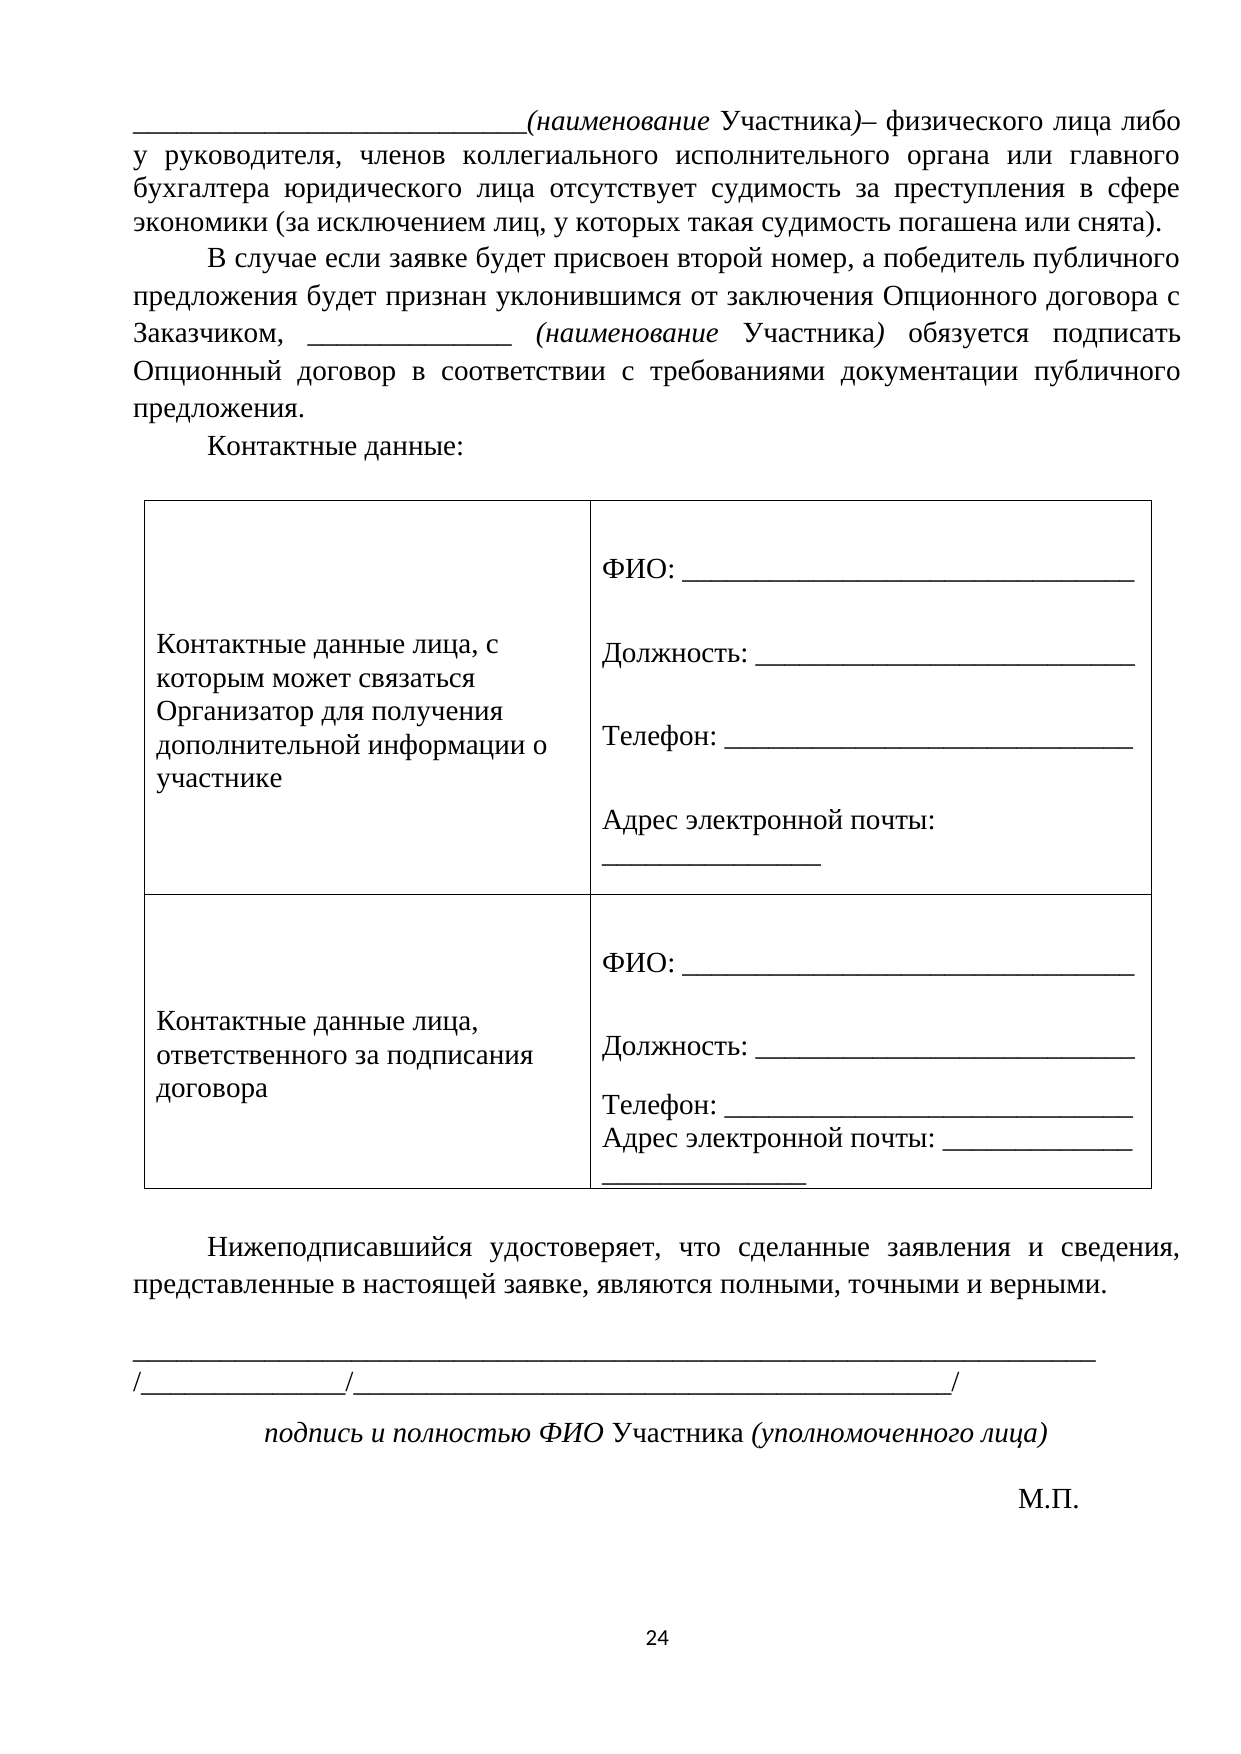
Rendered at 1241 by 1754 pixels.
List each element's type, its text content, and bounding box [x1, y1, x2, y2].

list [133, 103, 1181, 238]
table_cell Контактные данные лица, ответственного за подписания договора [145, 895, 590, 1188]
table_cell ФИО: _______________________________ Должность: __________________________ Телефон: ____________________________ Адрес электронной почты: _____________ ______________ [591, 895, 1151, 1188]
text подпись и полностью ФИО Участника (уполномоченного лица) [133, 1422, 1181, 1447]
text /______________/_________________________________________/ [133, 1364, 1181, 1397]
table_header Контактные данные лица, с которым может связаться Организатор для получения дополнительной информации о участнике [145, 501, 590, 894]
text Нижеподписавшийся удостоверяет, что сделанные заявления и сведения, представленные в настоящей заявке, являются полными, точными и верными. [133, 1226, 1181, 1301]
table_header ФИО: _______________________________ Должность: __________________________ Телефон: ____________________________ Адрес электронной почты: _______________ [591, 501, 1151, 894]
text Контактные данные: [133, 425, 1181, 463]
text В случае если заявке будет присвоен второй номер, а победитель публичного предложения будет признан уклонившимся от заключения Опционного договора с Заказчиком, ______________ (наименование Участника) обязуется подписать Опционный договор в соответствии с требованиями документации публичного предложения. [133, 238, 1181, 425]
text М.П. [1018, 1481, 1181, 1514]
text __________________________________________________________________ [133, 1339, 1181, 1364]
